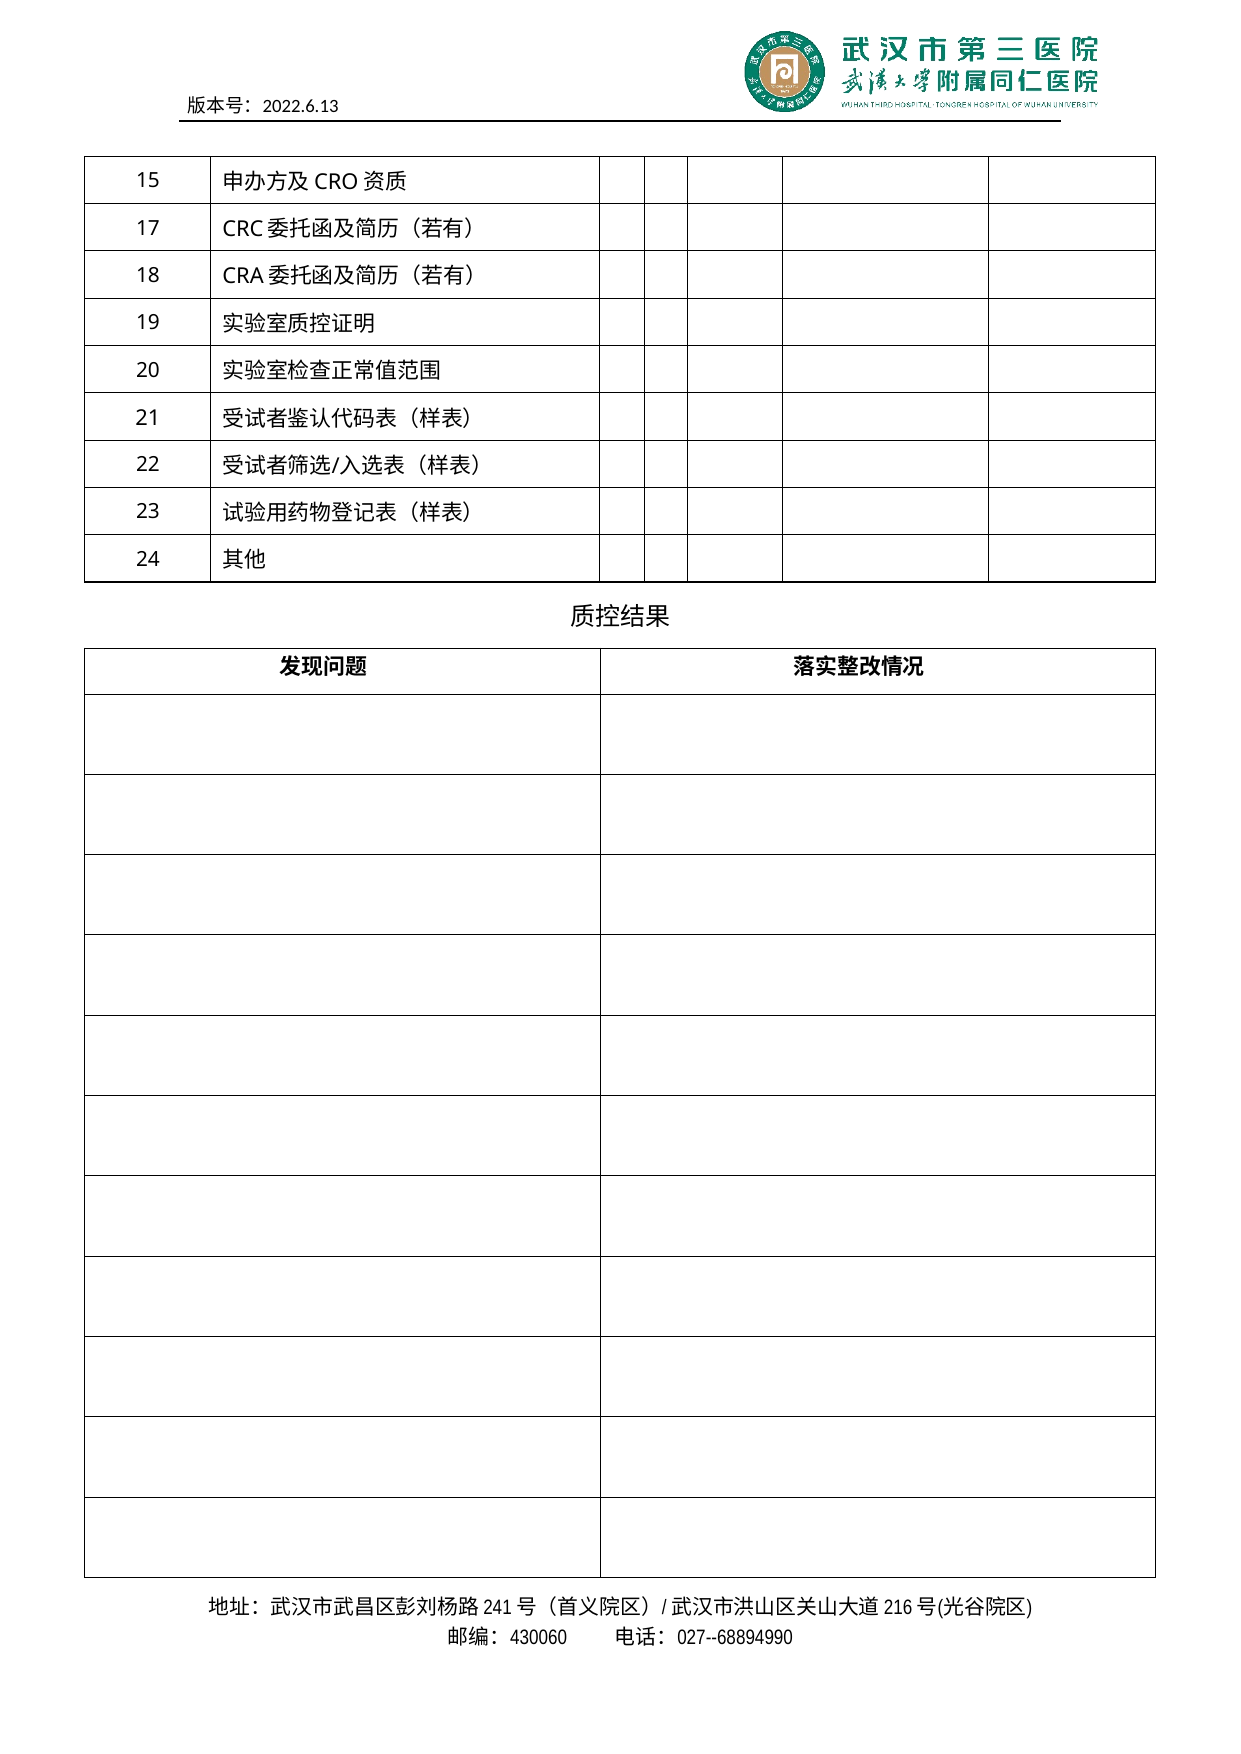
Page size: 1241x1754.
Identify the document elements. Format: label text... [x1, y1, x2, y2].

table_cell [600, 393, 644, 439]
table_cell [645, 535, 687, 581]
table_cell [688, 488, 782, 534]
table_cell 22 [85, 441, 210, 487]
table_cell [783, 299, 988, 345]
table_cell [601, 695, 1155, 774]
table_cell [85, 1016, 600, 1095]
table_cell [645, 393, 687, 439]
table_cell 落实整改情况 [601, 649, 1155, 693]
table_cell [600, 441, 644, 487]
table_cell [783, 157, 988, 203]
table_cell CRA委托函及简历（若有） [211, 251, 599, 298]
table_cell [85, 1498, 600, 1577]
table_cell [688, 441, 782, 487]
table_cell 24 [85, 535, 210, 581]
table_cell 质控结果 [85, 583, 1156, 647]
table_cell [85, 1176, 600, 1256]
table_cell [601, 1176, 1155, 1256]
table_cell [600, 346, 644, 392]
table_cell [688, 393, 782, 439]
table_cell 23 [85, 488, 210, 534]
table_cell [600, 157, 644, 203]
table_cell [989, 157, 1155, 203]
table_cell 20 [85, 346, 210, 392]
table_cell [600, 488, 644, 534]
table_cell [85, 695, 600, 774]
table_cell 18 [85, 251, 210, 298]
table_cell [989, 299, 1155, 345]
table_cell 其他 [211, 535, 599, 581]
table_cell 申办方及CRO资质 [211, 157, 599, 203]
table_cell [85, 775, 600, 854]
table_cell 实验室质控证明 [211, 299, 599, 345]
table_cell [600, 204, 644, 250]
table_cell 受试者鉴认代码表（样表） [211, 393, 599, 439]
table_cell 19 [85, 299, 210, 345]
table_cell [601, 1417, 1155, 1497]
table_cell 试验用药物登记表（样表） [211, 488, 599, 534]
table_cell 实验室检查正常值范围 [211, 346, 599, 392]
table_cell [645, 346, 687, 392]
table_cell [645, 488, 687, 534]
table_cell [688, 157, 782, 203]
table_cell [688, 299, 782, 345]
table_cell 17 [85, 204, 210, 250]
table_cell [85, 855, 600, 934]
table_cell [601, 1337, 1155, 1416]
table_cell [688, 535, 782, 581]
table_cell [688, 251, 782, 298]
table_cell [783, 251, 988, 298]
table_cell [783, 441, 988, 487]
table_cell 15 [85, 157, 210, 203]
table_cell [645, 251, 687, 298]
table_cell [85, 1257, 600, 1336]
table_cell [989, 251, 1155, 298]
table_cell [989, 488, 1155, 534]
table_cell [989, 346, 1155, 392]
table_cell [645, 299, 687, 345]
table_cell [601, 1498, 1155, 1577]
table_cell [989, 441, 1155, 487]
table_cell CRC委托函及简历（若有） [211, 204, 599, 250]
table_cell [601, 855, 1155, 934]
table_cell 受试者筛选/入选表（样表） [211, 441, 599, 487]
picture [744, 31, 1098, 112]
table_cell [601, 1096, 1155, 1175]
table_cell [783, 535, 988, 581]
table_cell 21 [85, 393, 210, 439]
table_cell [688, 204, 782, 250]
table_cell [600, 535, 644, 581]
table_cell [783, 204, 988, 250]
table_cell [600, 251, 644, 298]
table_cell 发现问题 [85, 649, 600, 693]
table_cell [601, 935, 1155, 1015]
table_cell [645, 204, 687, 250]
table_cell [601, 1257, 1155, 1336]
table_cell [85, 935, 600, 1015]
table_cell [688, 346, 782, 392]
table_cell [989, 204, 1155, 250]
table_cell [989, 393, 1155, 439]
table_cell [783, 393, 988, 439]
table_cell [645, 157, 687, 203]
table_cell [85, 1337, 600, 1416]
table_cell [601, 1016, 1155, 1095]
table_cell [601, 775, 1155, 854]
table_cell [783, 346, 988, 392]
table_cell [645, 441, 687, 487]
table_cell [989, 535, 1155, 581]
table_cell [85, 1417, 600, 1497]
table_cell [85, 1096, 600, 1175]
table_cell [783, 488, 988, 534]
table_cell [600, 299, 644, 345]
